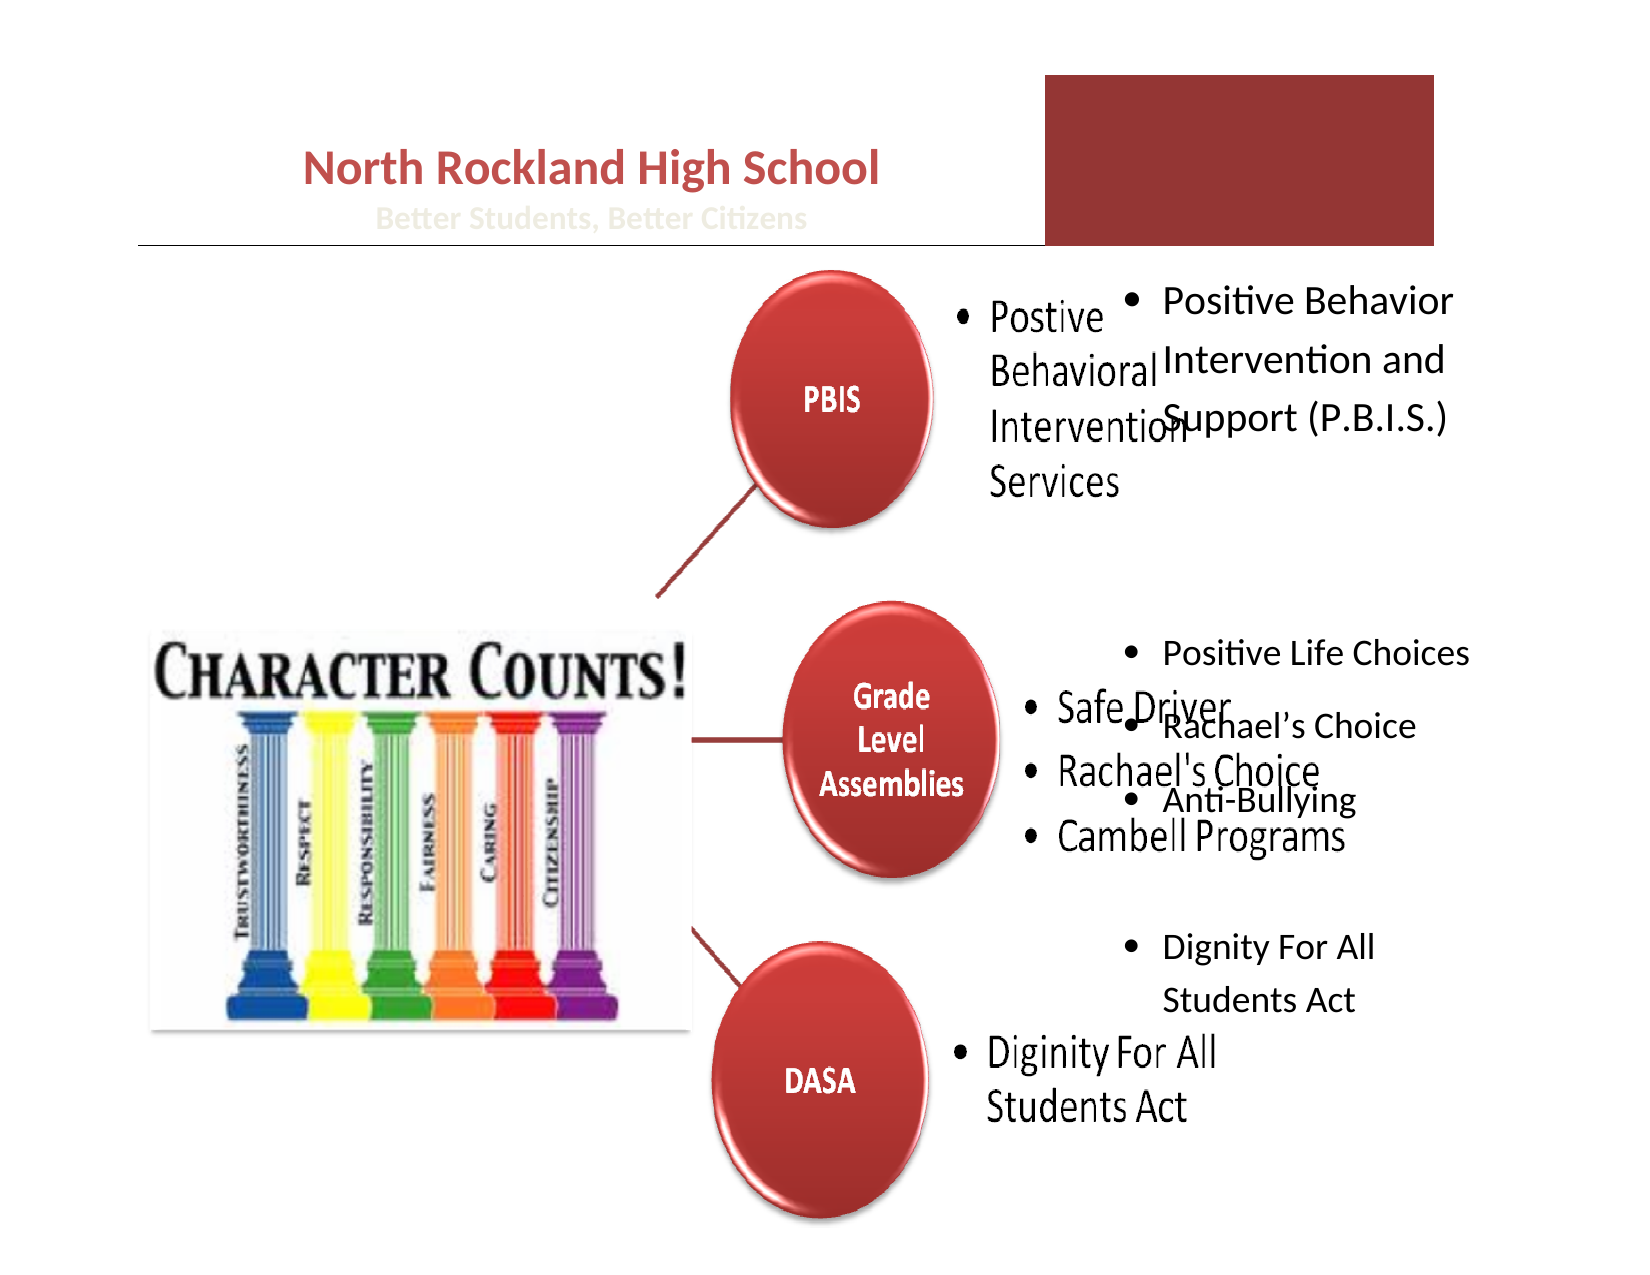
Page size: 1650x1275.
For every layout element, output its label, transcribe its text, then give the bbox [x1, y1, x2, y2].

picture [146, 269, 1347, 1228]
list Anti-Bullying [1347, 776, 1500, 822]
list Positive Life Choices [1347, 629, 1500, 675]
list Dignity For All Students Act [1347, 923, 1500, 1022]
list Positive Behavior Intervention and Support (P.B.I.S.) [1347, 274, 1500, 442]
list Rachael’s Choice [1347, 702, 1500, 748]
